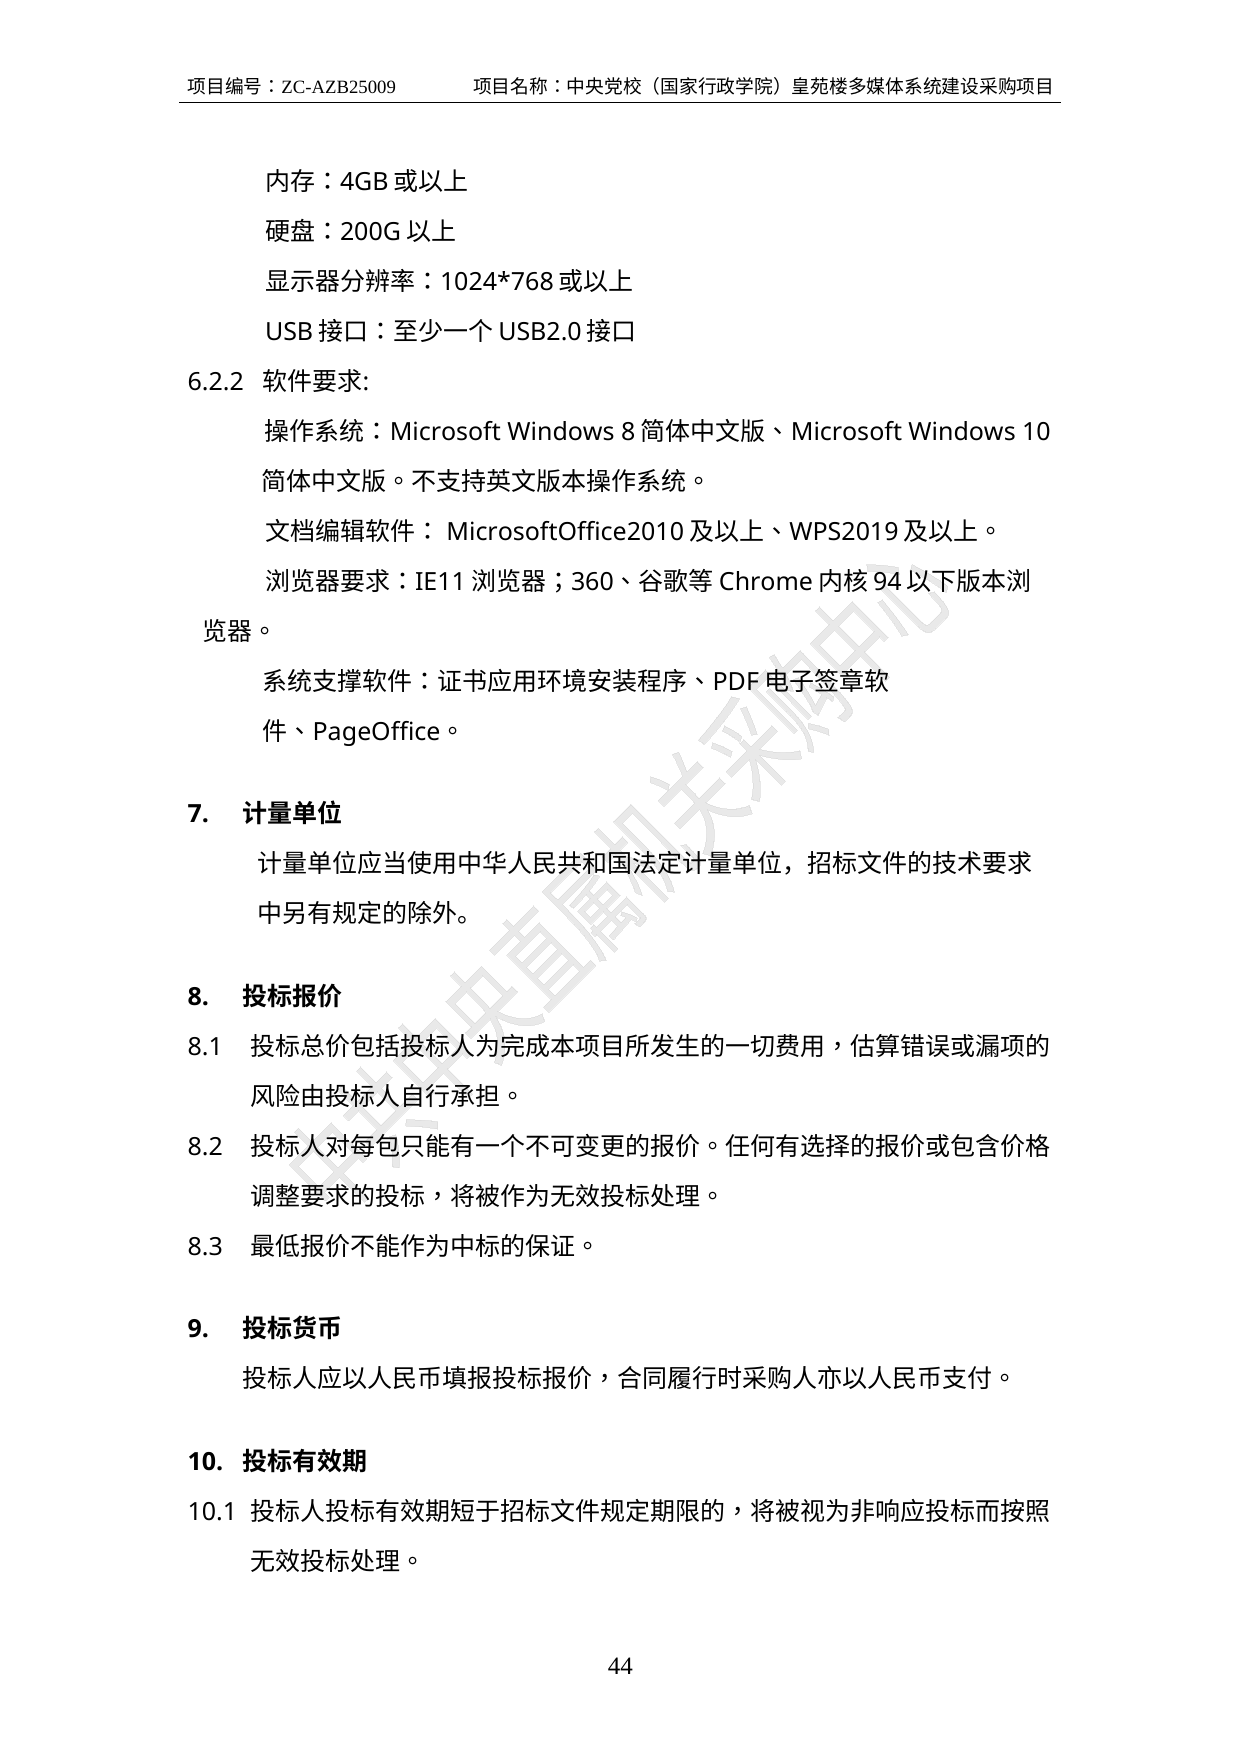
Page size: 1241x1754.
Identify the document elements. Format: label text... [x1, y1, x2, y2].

list 投标总价包括投标人为完成本项目所发生的一切费用，估算错误或漏项的风险由投标人自行承担。 [187, 1015, 1053, 1115]
list 软件要求: [187, 350, 1053, 400]
text 系统支撑软件：证书应用环境安装程序、PDF电子签章软件、PageOffice。 [262, 650, 1053, 750]
list 计量单位 [187, 782, 1053, 832]
text 操作系统：Microsoft Windows 8简体中文版、Microsoft Windows 10简体中文版。不支持英文版本操作系统。 [261, 400, 1053, 500]
list 最低报价不能作为中标的保证。 [187, 1215, 1053, 1265]
text 计量单位应当使用中华人民共和国法定计量单位，招标文件的技术要求中另有规定的除外。 [257, 832, 1053, 932]
text 显示器分辨率：1024*768或以上 [202, 250, 1053, 300]
text 内存：4GB或以上 [202, 150, 1053, 200]
text 文档编辑软件： MicrosoftOffice2010及以上、WPS2019及以上。 [202, 500, 1053, 550]
list 投标有效期 [187, 1430, 1053, 1480]
text USB接口：至少一个USB2.0接口 [202, 300, 1053, 350]
list 投标报价 [187, 965, 1053, 1015]
list 投标人对每包只能有一个不可变更的报价。任何有选择的报价或包含价格调整要求的投标，将被作为无效投标处理。 [187, 1115, 1053, 1215]
text 浏览器要求：IE11浏览器；360、谷歌等Chrome内核94以下版本浏览器。 [202, 550, 1053, 650]
text 硬盘：200G以上 [202, 200, 1053, 250]
list 投标货币 [187, 1297, 1053, 1347]
text 投标人应以人民币填报投标报价，合同履行时采购人亦以人民币支付。 [187, 1347, 1053, 1397]
list 投标人投标有效期短于招标文件规定期限的，将被视为非响应投标而按照无效投标处理。 [187, 1480, 1053, 1580]
